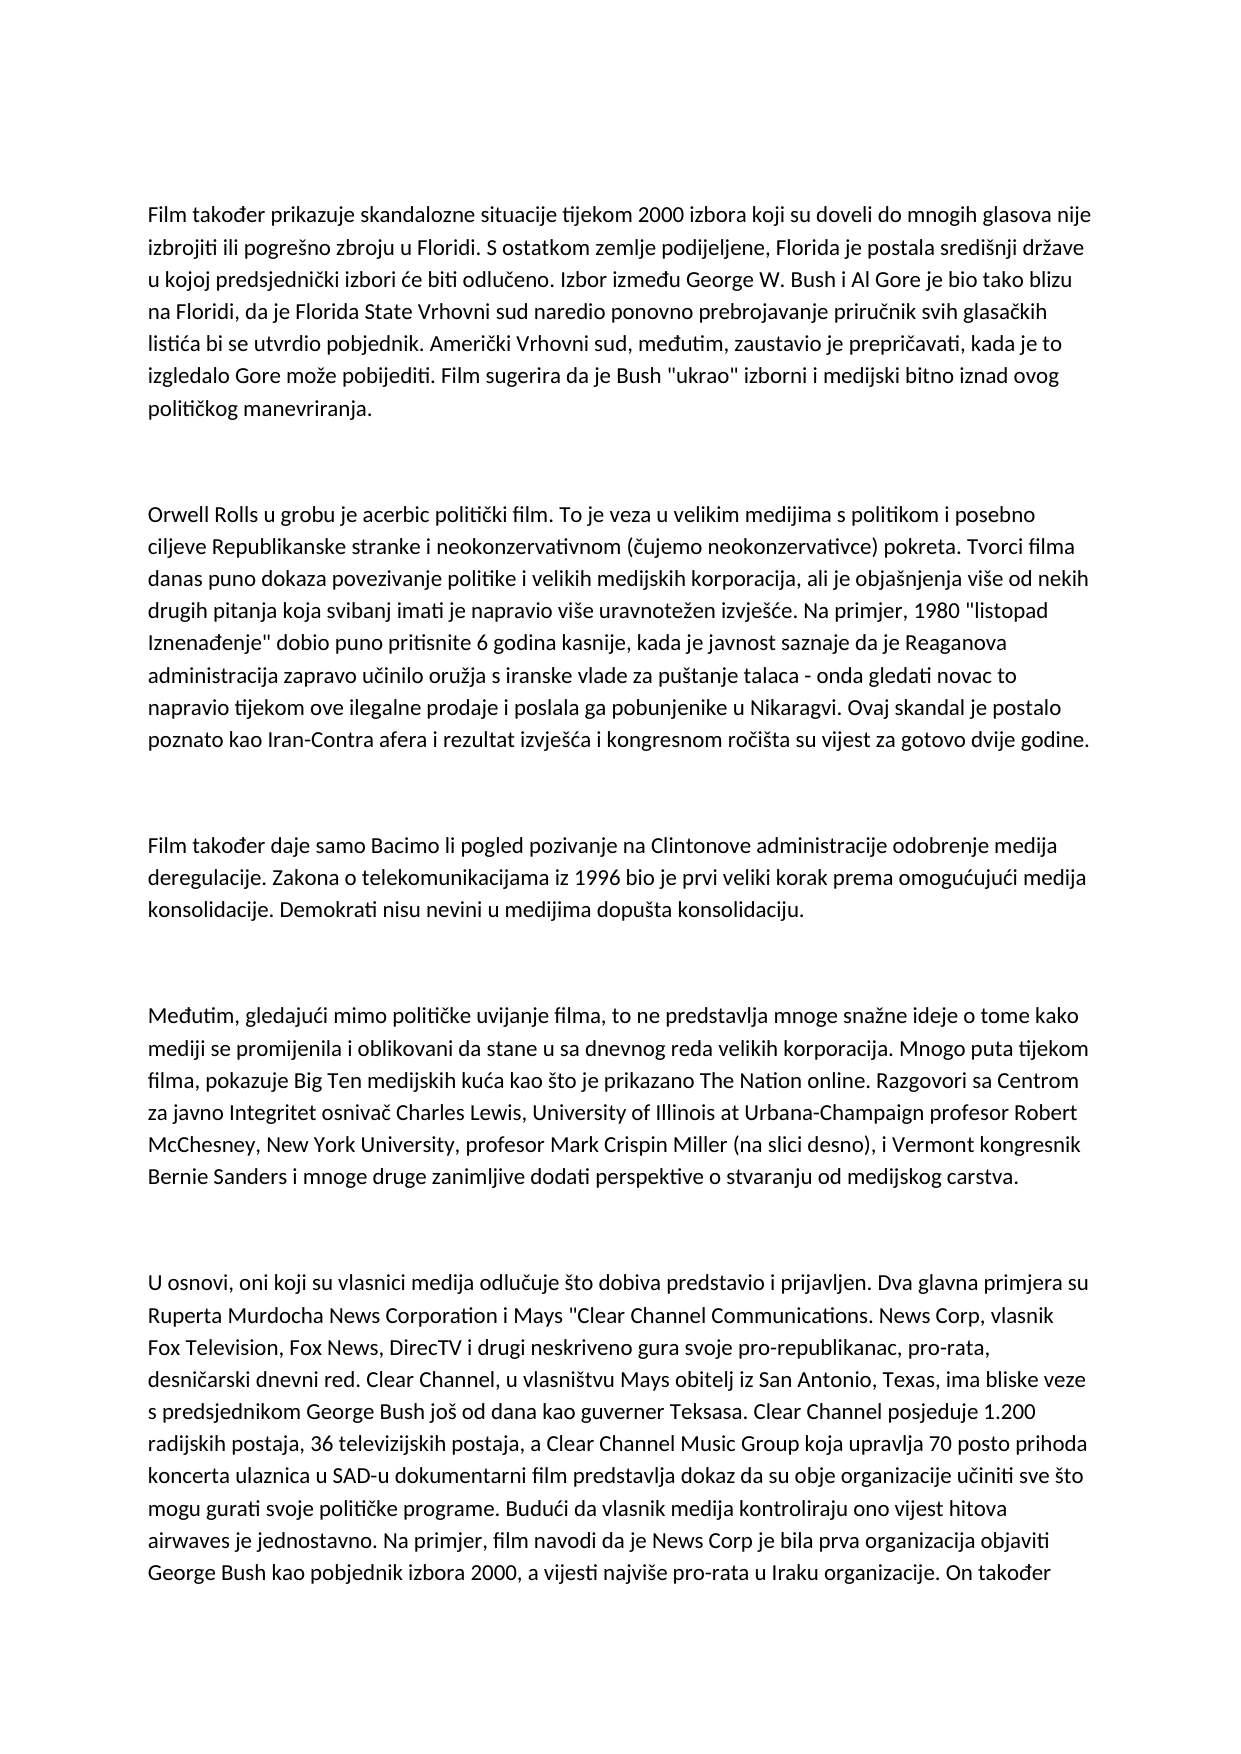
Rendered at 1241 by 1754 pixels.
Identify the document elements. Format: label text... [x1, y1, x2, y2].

text Film također daje samo Bacimo li pogled pozivanje na Clintonove administracije odobrenje medija deregulacije. Zakona o telekomunikacijama iz 1996 bio je prvi veliki korak prema omogućujući medija konsolidacije. Demokrati nisu nevini u medijima dopušta konsolidaciju. [148, 831, 1093, 923]
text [148, 1268, 1093, 1586]
text Film također prikazuje skandalozne situacije tijekom 2000 izbora koji su doveli do mnogih glasova nije izbrojiti ili pogrešno zbroju u Floridi. S ostatkom zemlje podijeljene, Florida je postala središnji države u kojoj predsjednički izbori će biti odlučeno. Izbor između George W. Bush i Al Gore je bio tako blizu na Floridi, da je Florida State Vrhovni sud naredio ponovno prebrojavanje priručnik svih glasačkih listića bi se utvrdio pobjednik. Američki Vrhovni sud, međutim, zaustavio je prepričavati, kada je to izgledalo Gore može pobijediti. Film sugerira da je Bush "ukrao" izborni i medijski bitno iznad ovog političkog manevriranja. [148, 201, 1093, 422]
text Međutim, gledajući mimo političke uvijanje filma, to ne predstavlja mnoge snažne ideje o tome kako mediji se promijenila i oblikovani da stane u sa dnevnog reda velikih korporacija. Mnogo puta tijekom filma, pokazuje Big Ten medijskih kuća kao što je prikazano The Nation online. Razgovori sa Centrom za javno Integritet osnivač Charles Lewis, University of Illinois at Urbana-Champaign profesor Robert McChesney, New York University, profesor Mark Crispin Miller (na slici desno), i Vermont kongresnik Bernie Sanders i mnoge druge zanimljive dodati perspektive o stvaranju od medijskog carstva. [148, 1002, 1093, 1191]
text Orwell Rolls u grobu je acerbic politički film. To je veza u velikim medijima s politikom i posebno ciljeve Republikanske stranke i neokonzervativnom (čujemo neokonzervativce) pokreta. Tvorci filma danas puno dokaza povezivanje politike i velikih medijskih korporacija, ali je objašnjenja više od nekih drugih pitanja koja svibanj imati je napravio više uravnotežen izvješće. Na primjer, 1980 "listopad Iznenađenje" dobio puno pritisnite 6 godina kasnije, kada je javnost saznaje da je Reaganova administracija zapravo učinilo oružja s iranske vlade za puštanje talaca - onda gledati novac to napravio tijekom ove ilegalne prodaje i poslala ga pobunjenike u Nikaragvi. Ovaj skandal je postalo poznato kao Iran-Contra afera i rezultat izvješća i kongresnom ročišta su vijest za gotovo dvije godine. [148, 500, 1093, 753]
